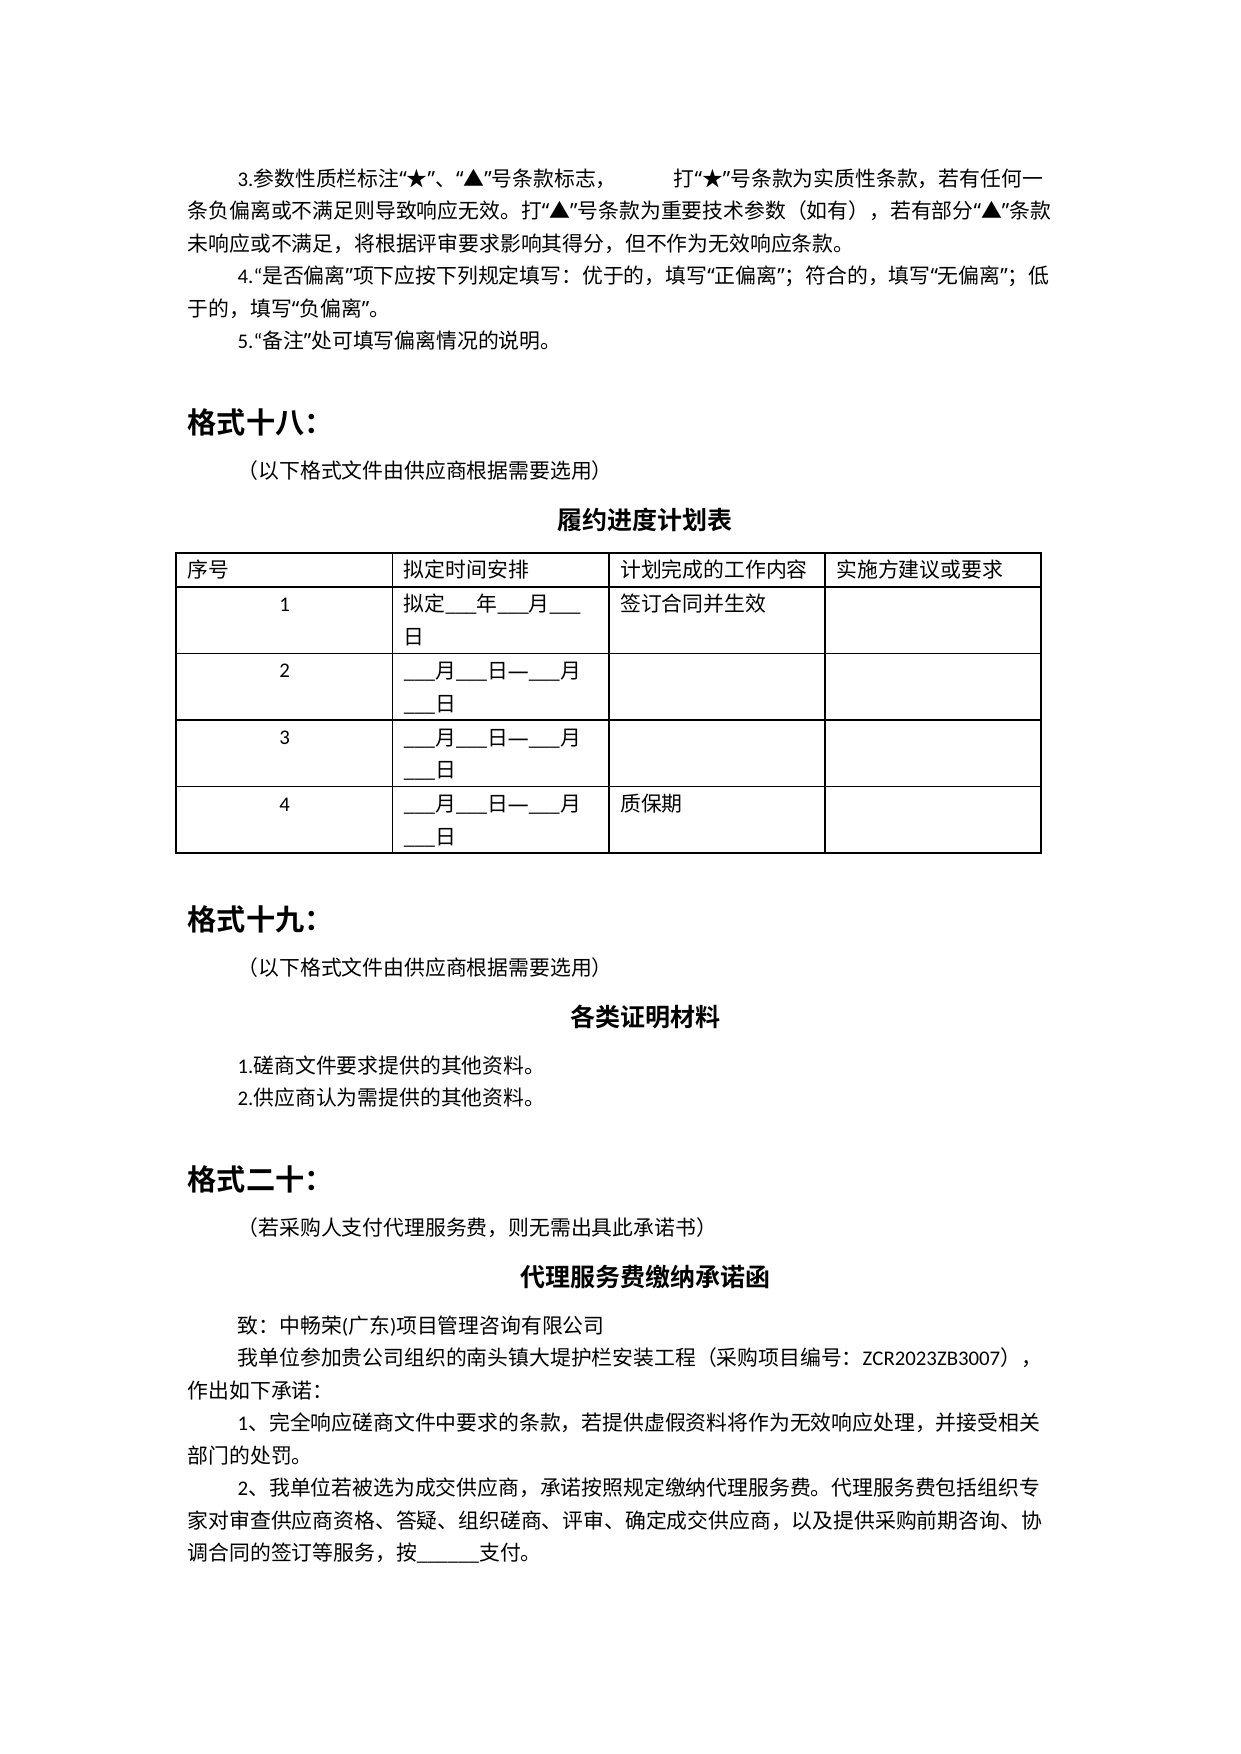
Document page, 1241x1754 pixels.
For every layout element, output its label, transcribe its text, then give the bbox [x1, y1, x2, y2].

text 4.“是否偏离”项下应按下列规定填写：优于的，填写“正偏离”；符合的，填写“无偏离”；低于的，填写“负偏离”。 [187, 259, 1053, 324]
text 致：中畅荣(广东)项目管理咨询有限公司 [187, 1309, 1053, 1341]
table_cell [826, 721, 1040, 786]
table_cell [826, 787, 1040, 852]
text 5.“备注”处可填写偏离情况的说明。 [187, 324, 1053, 357]
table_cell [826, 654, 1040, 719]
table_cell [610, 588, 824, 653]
text （若采购人支付代理服务费，则无需出具此承诺书） [187, 1211, 1053, 1244]
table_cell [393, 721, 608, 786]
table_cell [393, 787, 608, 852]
text 格式十九： [187, 886, 1053, 951]
text 代理服务费缴纳承诺函 [187, 1244, 1053, 1309]
text 履约进度计划表 [187, 487, 1053, 552]
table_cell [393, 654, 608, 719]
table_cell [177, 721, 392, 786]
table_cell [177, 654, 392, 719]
text 格式十八： [187, 389, 1053, 454]
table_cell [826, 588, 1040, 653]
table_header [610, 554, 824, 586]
text 各类证明材料 [187, 984, 1053, 1049]
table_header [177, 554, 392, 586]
text 3.参数性质栏标注“★”、“▲”号条款标志， 打“★”号条款为实质性条款，若有任何一条负偏离或不满足则导致响应无效。打“▲”号条款为重要技术参数（如有），若有部分“▲”条款未响应或不满足，将根据评审要求影响其得分，但不作为无效响应条款。 [187, 162, 1053, 259]
text 2.供应商认为需提供的其他资料。 [187, 1081, 1053, 1114]
text （以下格式文件由供应商根据需要选用） [187, 454, 1053, 487]
text 1、完全响应磋商文件中要求的条款，若提供虚假资料将作为无效响应处理，并接受相关部门的处罚。 [187, 1406, 1053, 1471]
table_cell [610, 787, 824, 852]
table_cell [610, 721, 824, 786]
text 格式二十： [187, 1146, 1053, 1211]
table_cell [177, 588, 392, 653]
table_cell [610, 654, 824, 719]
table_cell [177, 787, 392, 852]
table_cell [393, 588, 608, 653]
text 2、我单位若被选为成交供应商，承诺按照规定缴纳代理服务费。代理服务费包括组织专家对审查供应商资格、答疑、组织磋商、评审、确定成交供应商，以及提供采购前期咨询、协调合同的签订等服务，按______支付。 [187, 1471, 1053, 1569]
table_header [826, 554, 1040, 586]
text 1.磋商文件要求提供的其他资料。 [187, 1049, 1053, 1081]
text （以下格式文件由供应商根据需要选用） [187, 951, 1053, 984]
text 我单位参加贵公司组织的南头镇大堤护栏安装工程（采购项目编号：ZCR2023ZB3007），作出如下承诺： [187, 1341, 1053, 1406]
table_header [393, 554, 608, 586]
